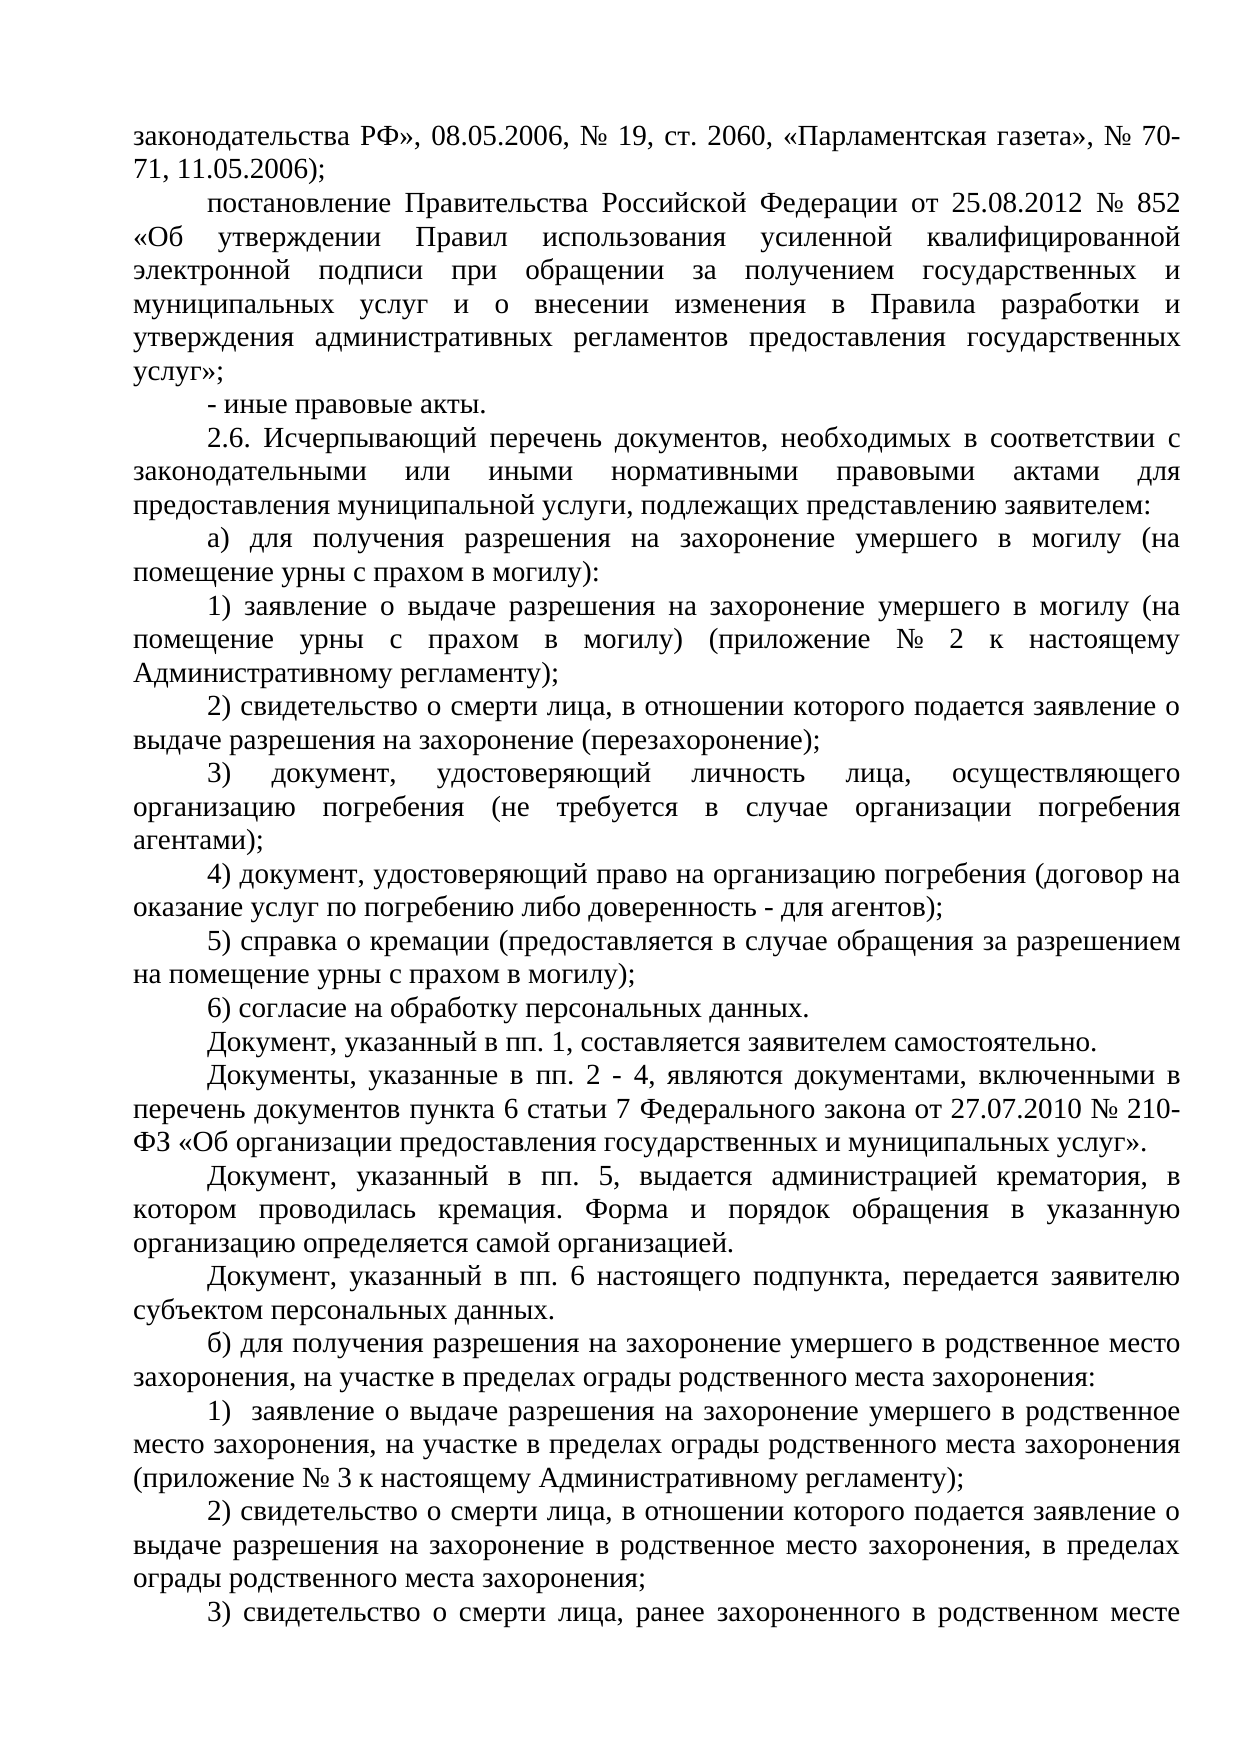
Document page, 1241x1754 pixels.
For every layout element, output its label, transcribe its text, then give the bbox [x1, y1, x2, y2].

text Документы, указанные в пп. 2 - 4, являются документами, включенными в перечень документов пункта 6 статьи 7 Федерального закона от 27.07.2010 № 210-ФЗ «Об организации предоставления государственных и муниципальных услуг». [133, 1057, 1181, 1158]
text 2.6. Исчерпывающий перечень документов, необходимых в соответствии с законодательными или иными нормативными правовыми актами для предоставления муниципальной услуги, подлежащих представлению заявителем: [133, 420, 1181, 521]
text 3) документ, удостоверяющий личность лица, осуществляющего организацию погребения (не требуется в случае организации погребения агентами); [133, 755, 1181, 856]
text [133, 118, 1181, 185]
text - иные правовые акты. [133, 386, 1181, 420]
text Документ, указанный в пп. 5, выдается администрацией крематория, в котором проводилась кремация. Форма и порядок обращения в указанную организацию определяется самой организацией. [133, 1158, 1181, 1258]
text 2) свидетельство о смерти лица, в отношении которого подается заявление о выдаче разрешения на захоронение (перезахоронение); [133, 688, 1181, 755]
text постановление Правительства Российской Федерации от 25.08.2012 № 852 «Об утверждении Правил использования усиленной квалифицированной электронной подписи при обращении за получением государственных и муниципальных услуг и о внесении изменения в Правила разработки и утверждения административных регламентов предоставления государственных услуг»; [133, 185, 1181, 386]
text Документ, указанный в пп. 1, составляется заявителем самостоятельно. [133, 1024, 1181, 1057]
text 5) справка о кремации (предоставляется в случае обращения за разрешением на помещение урны с прахом в могилу); [133, 923, 1181, 990]
text 4) документ, удостоверяющий право на организацию погребения (договор на оказание услуг по погребению либо доверенность - для агентов); [133, 856, 1181, 923]
text б) для получения разрешения на захоронение умершего в родственное место захоронения, на участке в пределах ограды родственного места захоронения: [133, 1326, 1181, 1393]
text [133, 1594, 1181, 1627]
text 2) свидетельство о смерти лица, в отношении которого подается заявление о выдаче разрешения на захоронение в родственное место захоронения, в пределах ограды родственного места захоронения; [133, 1493, 1181, 1594]
text 6) согласие на обработку персональных данных. [133, 990, 1181, 1024]
text Документ, указанный в пп. 6 настоящего подпункта, передается заявителю субъектом персональных данных. [133, 1258, 1181, 1326]
text а) для получения разрешения на захоронение умершего в могилу (на помещение урны с прахом в могилу): [133, 521, 1181, 588]
text 1) заявление о выдаче разрешения на захоронение умершего в родственное место захоронения, на участке в пределах ограды родственного места захоронения (приложение № 3 к настоящему Административному регламенту); [133, 1393, 1181, 1493]
text 1) заявление о выдаче разрешения на захоронение умершего в могилу (на помещение урны с прахом в могилу) (приложение № 2 к настоящему Административному регламенту); [133, 588, 1181, 688]
